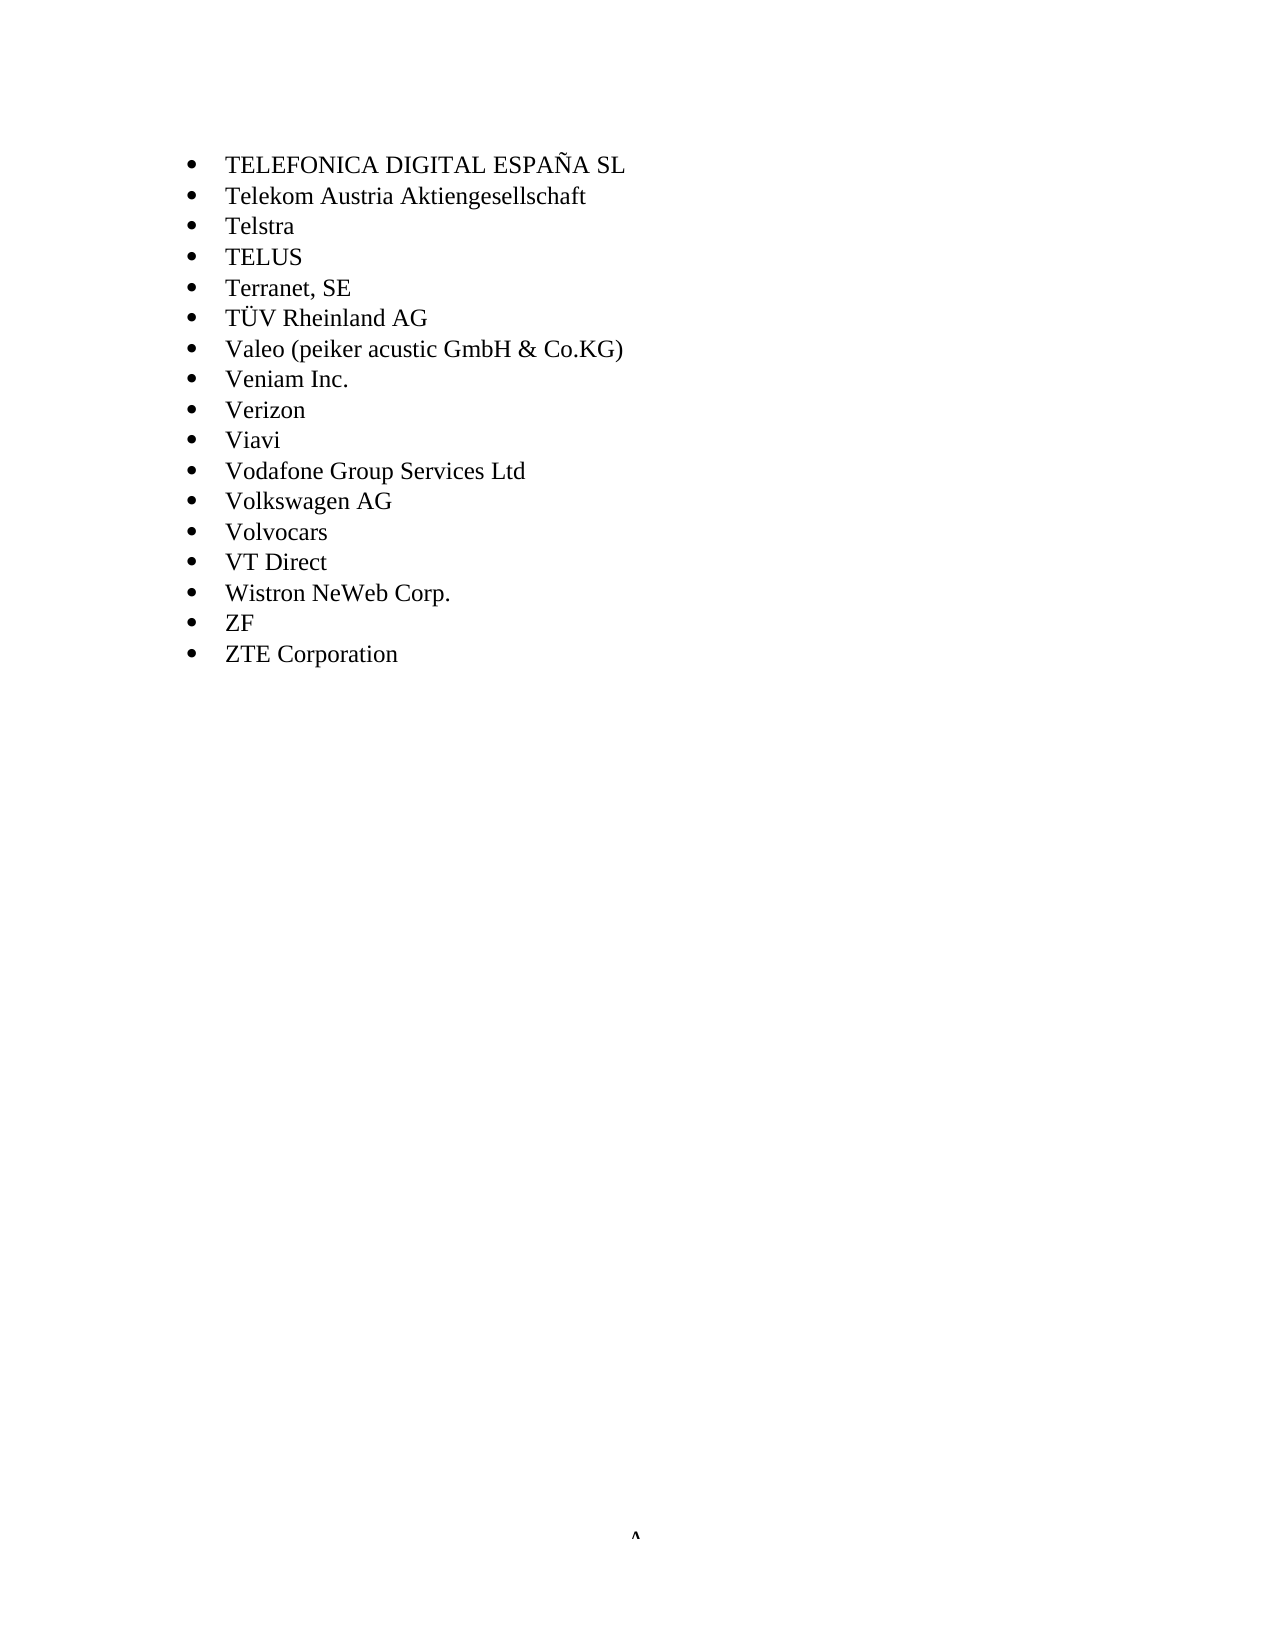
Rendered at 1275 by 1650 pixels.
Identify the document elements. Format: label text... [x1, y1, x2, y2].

list Vodafone Group Services Ltd [187, 455, 1096, 485]
list Telstra [187, 210, 1096, 241]
list Verizon [187, 394, 1096, 424]
list ZTE Corporation [187, 638, 1096, 668]
list ZF [187, 607, 1096, 638]
list TELUS [187, 241, 1096, 272]
list Wistron NeWeb Corp. [187, 577, 1096, 607]
list Valeo (peiker acustic GmbH & Co.KG) [187, 333, 1096, 363]
list Viavi [187, 424, 1096, 455]
list VT Direct [187, 546, 1096, 577]
list Volkswagen AG [187, 485, 1096, 516]
list Veniam Inc. [187, 363, 1096, 394]
list Terranet, SE [187, 272, 1096, 302]
list TELEFONICA DIGITAL ESPAÑA SL [187, 149, 1096, 180]
list TÜV Rheinland AG [187, 302, 1096, 333]
list Volvocars [187, 516, 1096, 546]
list Telekom Austria Aktiengesellschaft [187, 180, 1096, 210]
